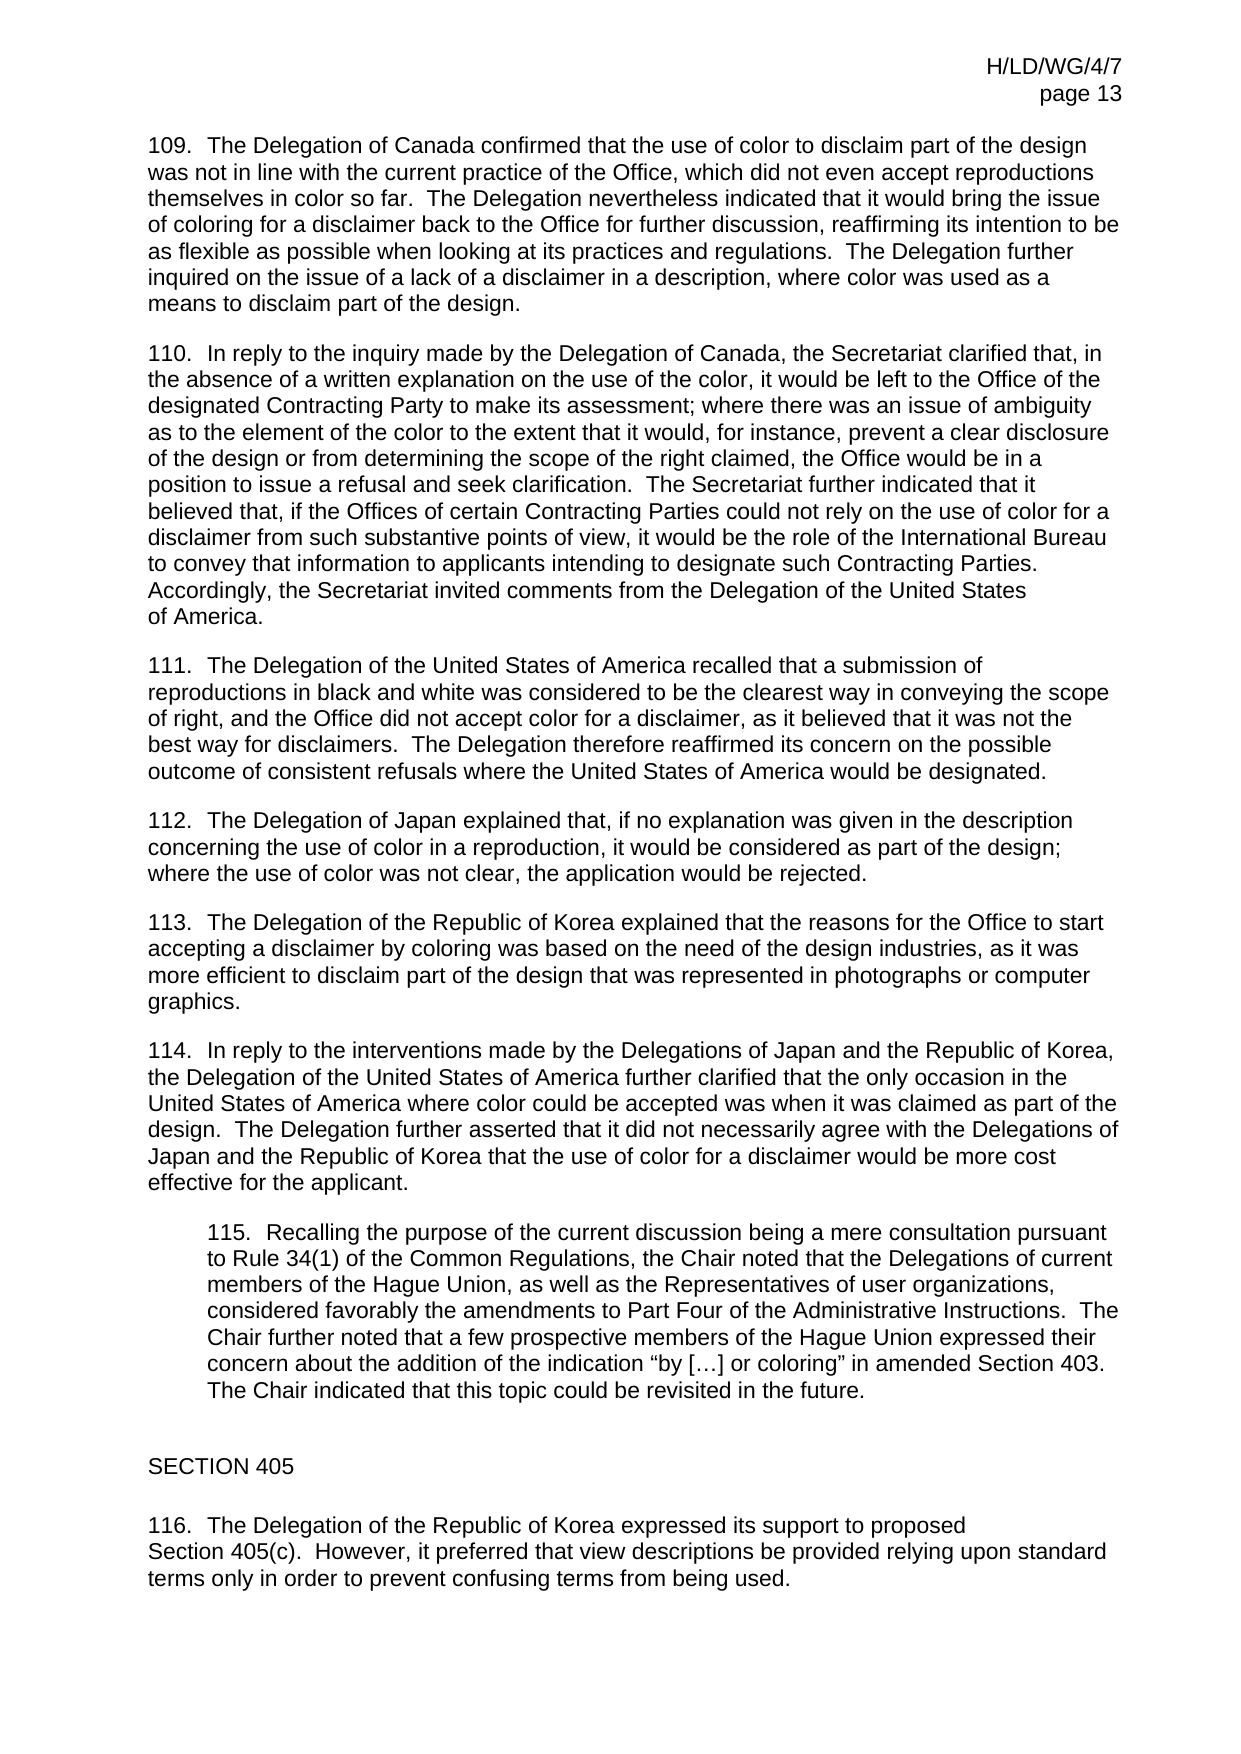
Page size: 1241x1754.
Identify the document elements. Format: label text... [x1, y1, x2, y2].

text The Delegation of Japan explained that, if no explanation was given in the description concerning the use of color in a reproduction, it would be considered as part of the design; where the use of color was not clear, the application would be rejected. [148, 807, 1122, 886]
text The Delegation of the Republic of Korea expressed its support to proposed Section 405(c). However, it preferred that view descriptions be provided relying upon standard terms only in order to prevent confusing terms from being used. [148, 1512, 1122, 1591]
text In reply to the interventions made by the Delegations of Japan and the Republic of Korea, the Delegation of the United States of America further clarified that the only occasion in the United States of America where color could be accepted was when it was claimed as part of the design. The Delegation further asserted that it did not necessarily agree with the Delegations of Japan and the Republic of Korea that the use of color for a disclaimer would be more cost effective for the applicant. [148, 1037, 1122, 1196]
text Recalling the purpose of the current discussion being a mere consultation pursuant to Rule 34(1) of the Common Regulations, the Chair noted that the Delegations of current members of the Hague Union, as well as the Representatives of user organizations, considered favorably the amendments to Part Four of the Administrative Instructions. The Chair further noted that a few prospective members of the Hague Union expressed their concern about the addition of the indication “by […] or coloring” in amended Section 403. The Chair indicated that this topic could be revisited in the future. [207, 1218, 1122, 1403]
text In reply to the inquiry made by the Delegation of Canada, the Secretariat clarified that, in the absence of a written explanation on the use of the color, it would be left to the Office of the designated Contracting Party to make its assessment; where there was an issue of ambiguity as to the element of the color to the extent that it would, for instance, prevent a clear disclosure of the design or from determining the scope of the right claimed, the Office would be in a position to issue a refusal and seek clarification. The Secretariat further indicated that it believed that, if the Offices of certain Contracting Parties could not rely on the use of color for a disclaimer from such substantive points of view, it would be the role of the International Bureau to convey that information to applicants intending to designate such Contracting Parties. Accordingly, the Secretariat invited comments from the Delegation of the United States of America. [148, 339, 1122, 629]
subtitle Section 405 [148, 1453, 1122, 1479]
text The Delegation of Canada confirmed that the use of color to disclaim part of the design was not in line with the current practice of the Office, which did not even accept reproductions themselves in color so far. The Delegation nevertheless indicated that it would bring the issue of coloring for a disclaimer back to the Office for further discussion, reaffirming its intention to be as flexible as possible when looking at its practices and regulations. The Delegation further inquired on the issue of a lack of a disclaimer in a description, where color was used as a means to disclaim part of the design. [148, 132, 1122, 317]
text The Delegation of the Republic of Korea explained that the reasons for the Office to start accepting a disclaimer by coloring was based on the need of the design industries, as it was more efficient to disclaim part of the design that was represented in photographs or computer graphics. [148, 909, 1122, 1014]
text The Delegation of the United States of America recalled that a submission of reproductions in black and white was considered to be the clearest way in conveying the scope of right, and the Office did not accept color for a disclaimer, as it believed that it was not the best way for disclaimers. The Delegation therefore reaffirmed its concern on the possible outcome of consistent refusals where the United States of America would be designated. [148, 652, 1122, 784]
